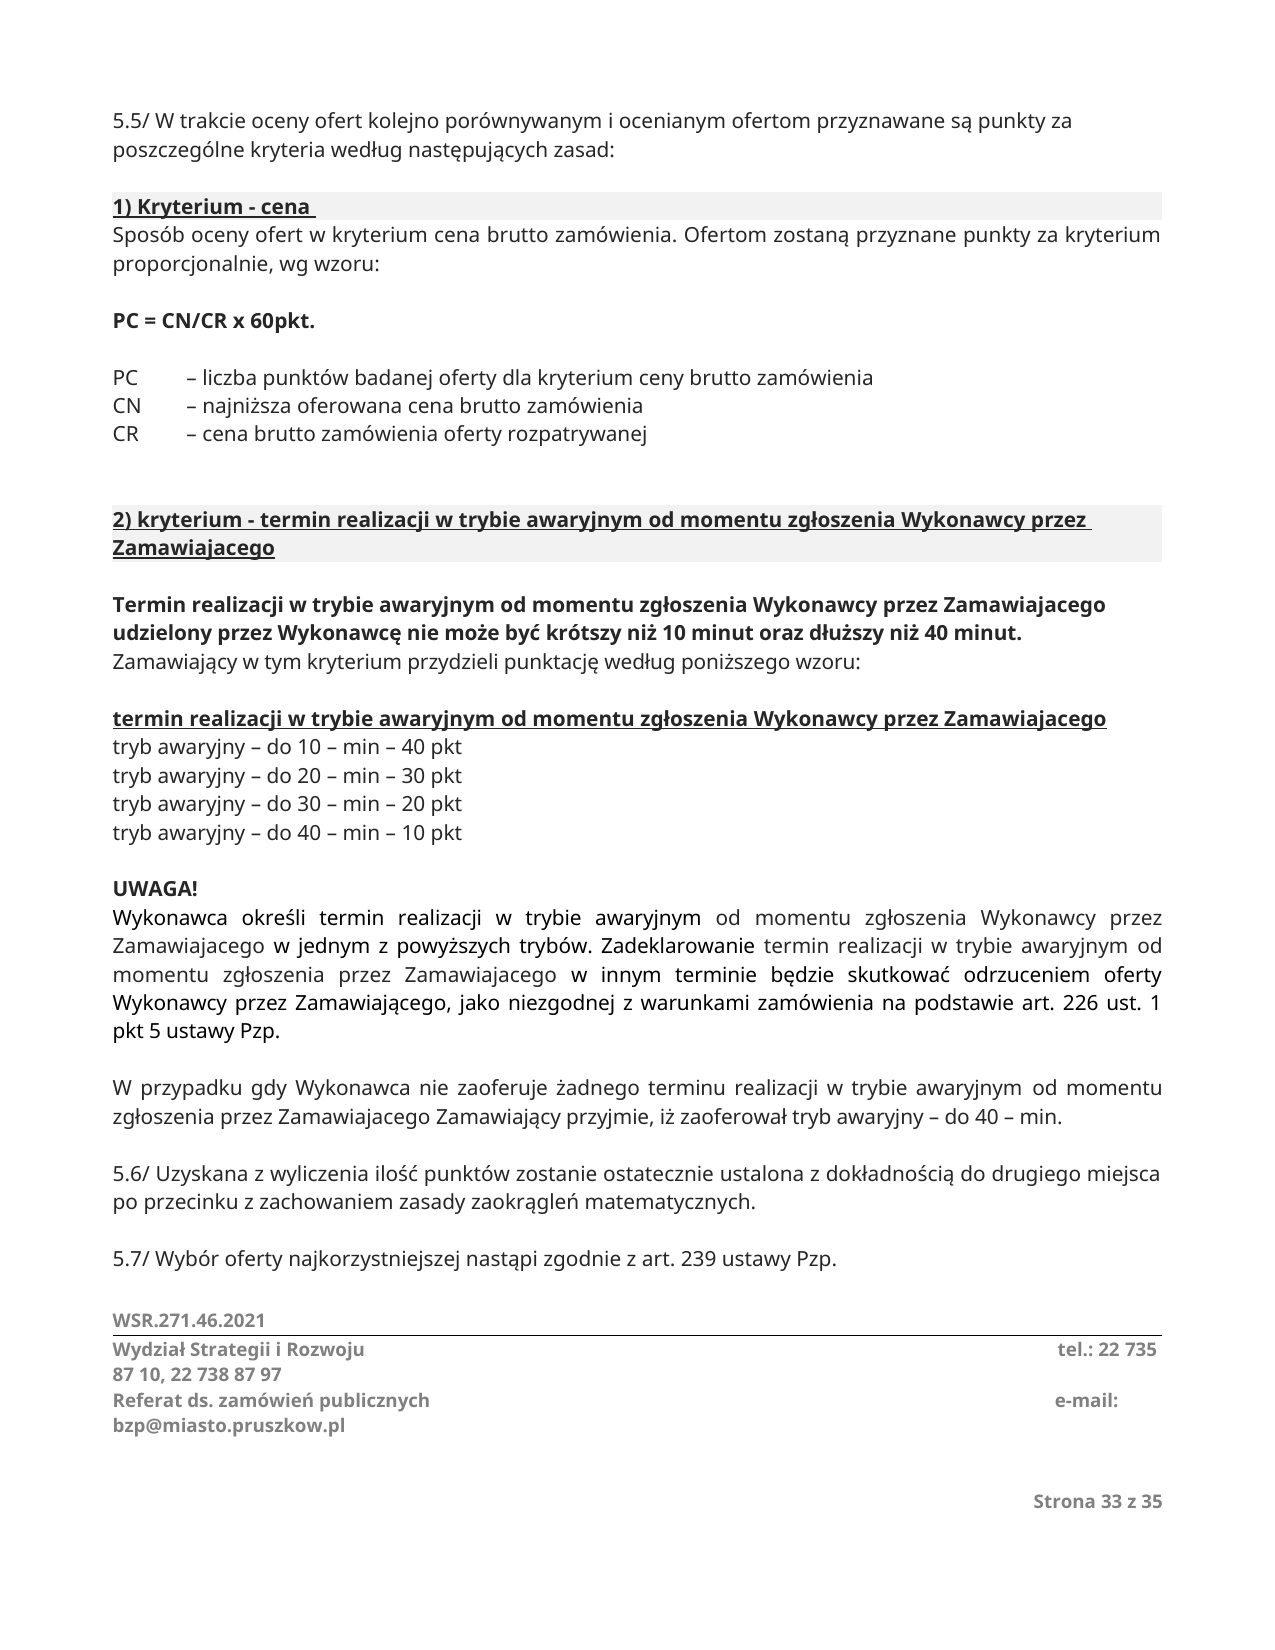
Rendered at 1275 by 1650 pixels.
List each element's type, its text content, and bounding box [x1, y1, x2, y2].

text Zamawiający w tym kryterium przydzieli punktację według poniższego wzoru: [112, 647, 1162, 675]
text 5.7/ Wybór oferty najkorzystniejszej nastąpi zgodnie z art. 239 ustawy Pzp. [112, 1244, 1162, 1273]
text 1) Kryterium - cena [112, 192, 1162, 220]
text CR – cena brutto zamówienia oferty rozpatrywanej [112, 419, 1162, 448]
text tryb awaryjny – do 10 – min – 40 pkt [112, 732, 1162, 761]
text tryb awaryjny – do 40 – min – 10 pkt [112, 818, 1162, 846]
text UWAGA! [112, 874, 1162, 903]
text 2) kryterium - termin realizacji w trybie awaryjnym od momentu zgłoszenia Wykonawcy przez Zamawiajacego [112, 505, 1162, 562]
text PC – liczba punktów badanej oferty dla kryterium ceny brutto zamówienia [112, 363, 1162, 391]
text PC = CN/CR x 60pkt. [112, 306, 1162, 334]
text CN – najniższa oferowana cena brutto zamówienia [112, 391, 1162, 419]
text 5.6/ Uzyskana z wyliczenia ilość punktów zostanie ostatecznie ustalona z dokładnością do drugiego miejsca po przecinku z zachowaniem zasady zaokrągleń matematycznych. [112, 1159, 1162, 1216]
text 5.5/ W trakcie oceny ofert kolejno porównywanym i ocenianym ofertom przyznawane są punkty za poszczególne kryteria według następujących zasad: [112, 107, 1162, 163]
text tryb awaryjny – do 30 – min – 20 pkt [112, 789, 1162, 818]
text Sposób oceny ofert w kryterium cena brutto zamówienia. Ofertom zostaną przyznane punkty za kryterium proporcjonalnie, wg wzoru: [112, 220, 1162, 277]
text W przypadku gdy Wykonawca nie zaoferuje żadnego terminu realizacji w trybie awaryjnym od momentu zgłoszenia przez Zamawiajacego Zamawiający przyjmie, iż zaoferował tryb awaryjny – do 40 – min. [112, 1073, 1162, 1130]
text Wykonawca określi termin realizacji w trybie awaryjnym od momentu zgłoszenia Wykonawcy przez Zamawiajacego w jednym z powyższych trybów. Zadeklarowanie termin realizacji w trybie awaryjnym od momentu zgłoszenia przez Zamawiajacego w innym terminie będzie skutkować odrzuceniem oferty Wykonawcy przez Zamawiającego, jako niezgodnej z warunkami zamówienia na podstawie art. 226 ust. 1 pkt 5 ustawy Pzp. [112, 903, 1162, 1045]
text tryb awaryjny – do 20 – min – 30 pkt [112, 761, 1162, 789]
text termin realizacji w trybie awaryjnym od momentu zgłoszenia Wykonawcy przez Zamawiajacego [112, 704, 1162, 732]
text Termin realizacji w trybie awaryjnym od momentu zgłoszenia Wykonawcy przez Zamawiajacego udzielony przez Wykonawcę nie może być krótszy niż 10 minut oraz dłuższy niż 40 minut. [112, 590, 1162, 647]
